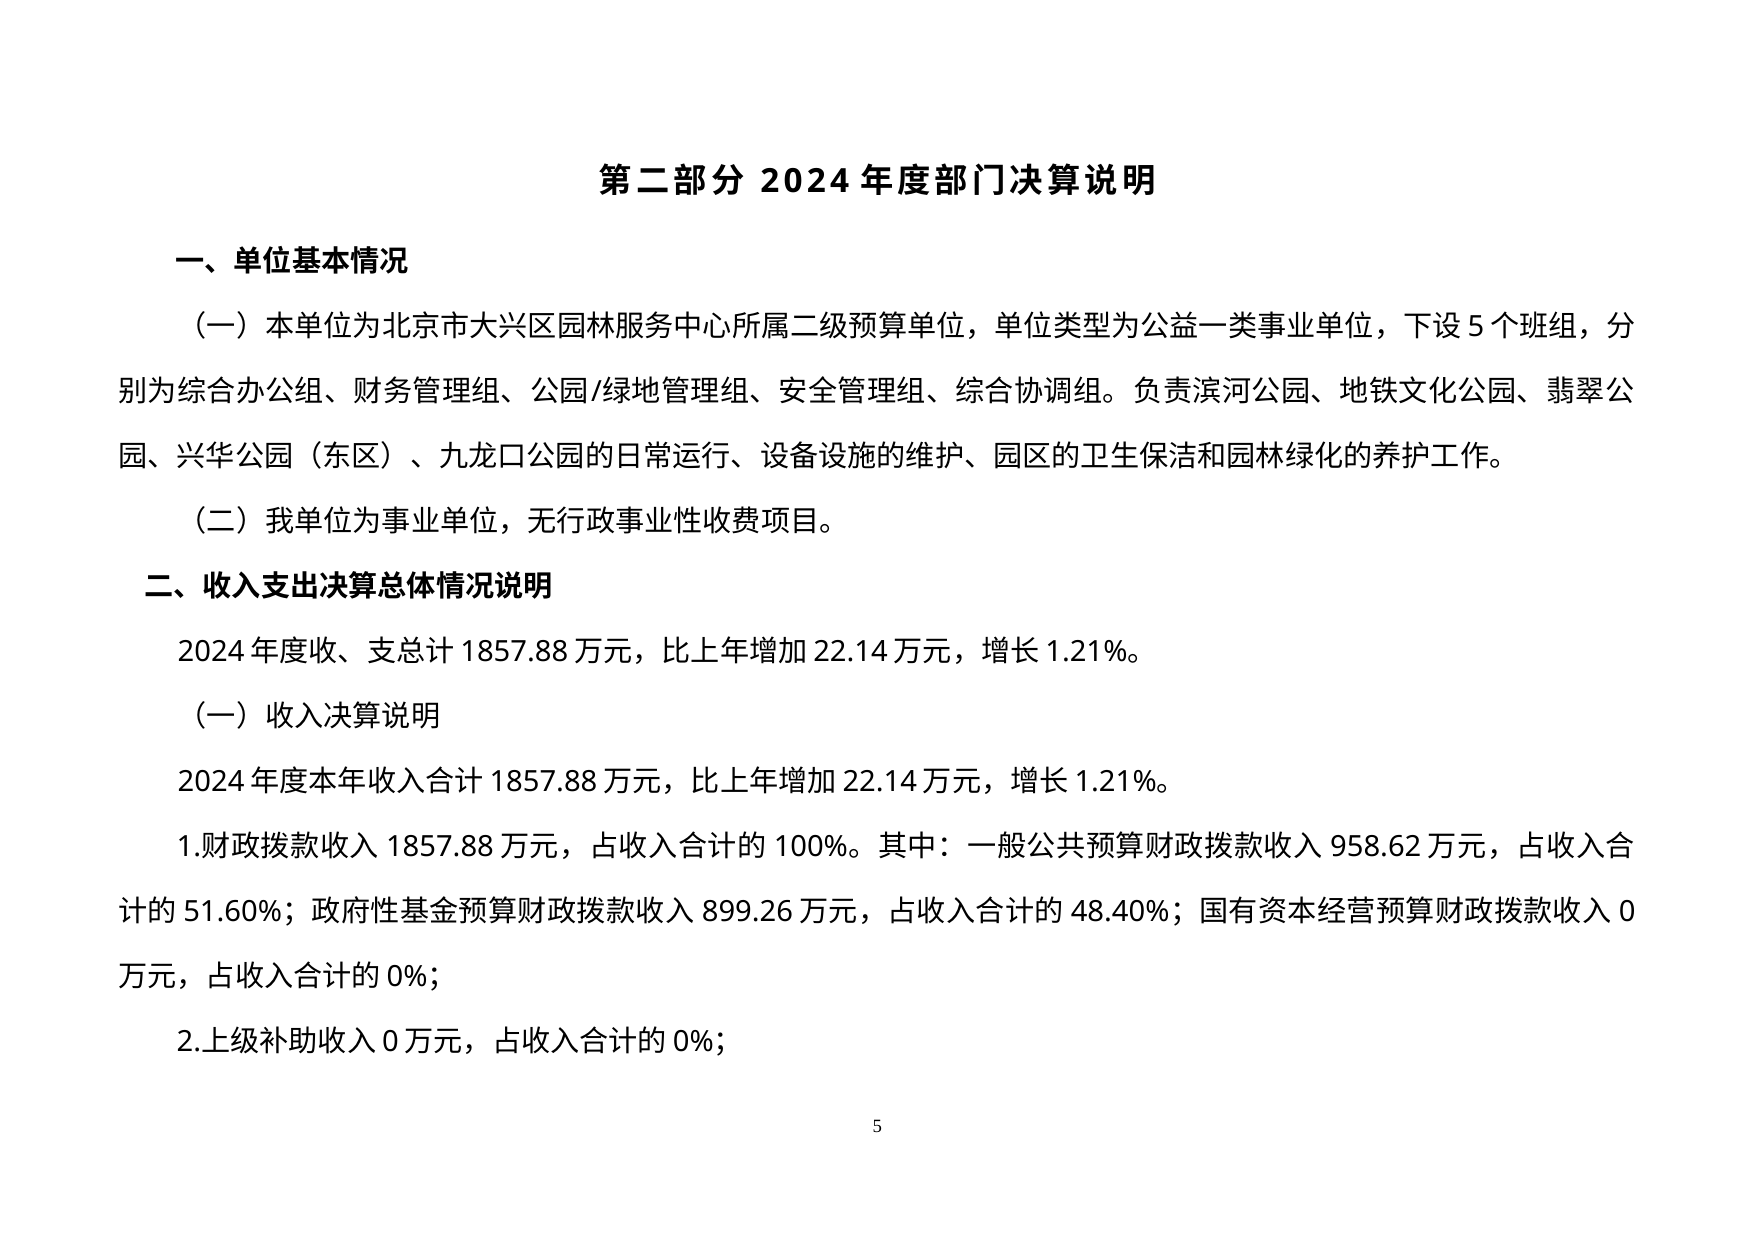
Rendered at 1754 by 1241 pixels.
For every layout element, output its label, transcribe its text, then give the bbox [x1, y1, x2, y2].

text 2024年度收、支总计1857.88万元，比上年增加22.14万元，增长1.21%。 [118, 617, 1636, 682]
text （一）收入决算说明 [118, 682, 1636, 747]
text （一）本单位为北京市大兴区园林服务中心所属二级预算单位，单位类型为公益一类事业单位，下设5个班组，分别为综合办公组、财务管理组、公园/绿地管理组、安全管理组、综合协调组。负责滨河公园、地铁文化公园、翡翠公园、兴华公园（东区）、九龙口公园的日常运行、设备设施的维护、园区的卫生保洁和园林绿化的养护工作。 [118, 292, 1636, 487]
text 一、单位基本情况 [118, 227, 1636, 292]
list 2.上级补助收入0万元，占收入合计的0%； [118, 1007, 1636, 1072]
list 1.财政拨款收入1857.88万元，占收入合计的100%。其中：一般公共预算财政拨款收入958.62万元，占收入合计的51.60%；政府性基金预算财政拨款收入899.26万元，占收入合计的48.40%；国有资本经营预算财政拨款收入0万元，占收入合计的0%； [118, 812, 1636, 1007]
text （二）我单位为事业单位，无行政事业性收费项目。 [118, 487, 1636, 552]
text 第二部分 2024年度部门决算说明 [118, 145, 1636, 210]
text 二、收入支出决算总体情况说明 [118, 552, 1636, 617]
text 2024年度本年收入合计1857.88万元，比上年增加22.14万元，增长1.21%。 [118, 747, 1636, 812]
